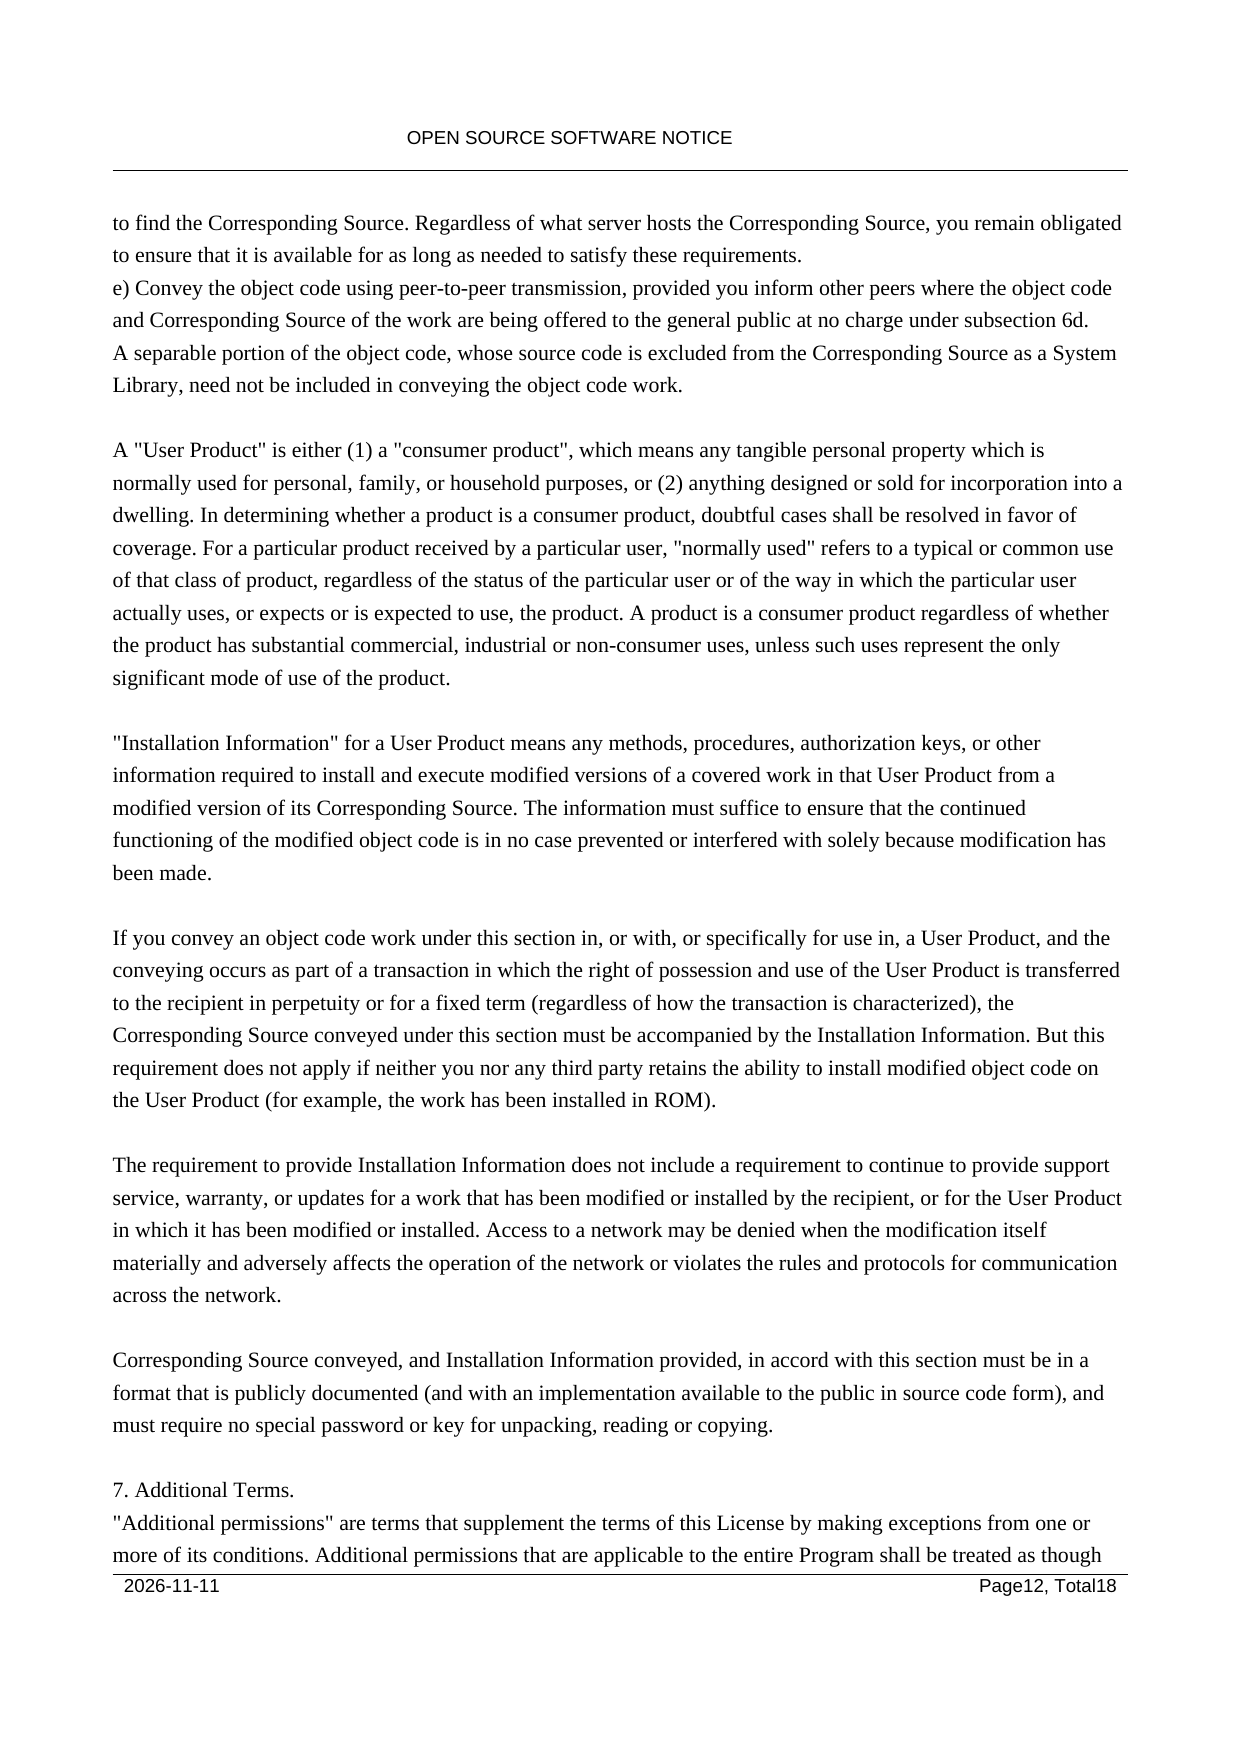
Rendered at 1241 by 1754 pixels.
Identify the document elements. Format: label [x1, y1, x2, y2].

text [112, 206, 1128, 1571]
